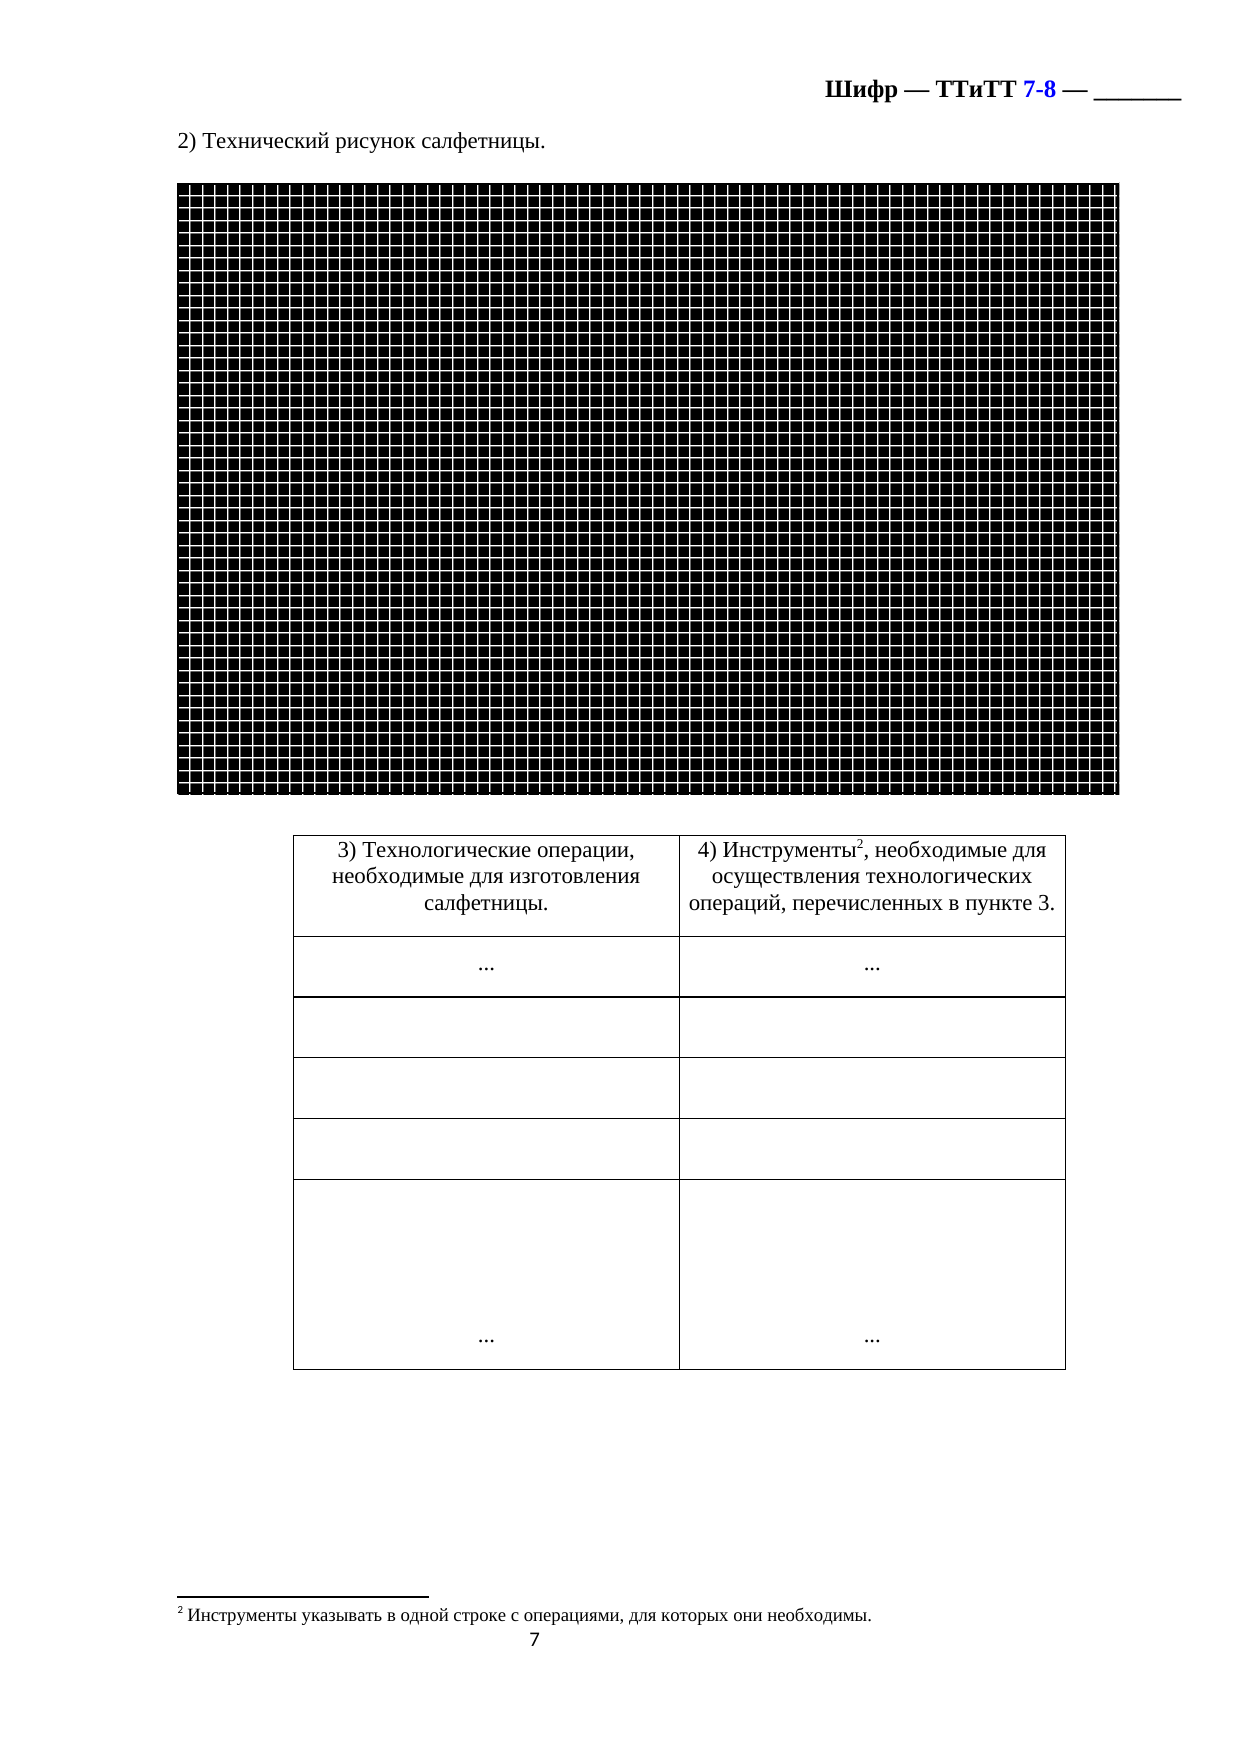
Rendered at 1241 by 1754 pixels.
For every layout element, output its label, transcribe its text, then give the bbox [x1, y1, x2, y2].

text 2) Технический рисунок салфетницы. [177, 127, 1181, 153]
table_cell ... [680, 1180, 1065, 1368]
table_cell [294, 998, 679, 1057]
table_header 4) Инструменты, необходимые для осуществления технологических операций, перечисленных в пункте 3. [680, 836, 1065, 936]
table_cell [680, 998, 1065, 1057]
picture [179, 185, 1117, 792]
table_cell [680, 1119, 1065, 1179]
table_cell ... [294, 1180, 679, 1368]
table_cell [680, 1058, 1065, 1118]
table_header 3) Технологические операции, необходимые для изготовления салфетницы. [294, 836, 679, 936]
table_cell ... [680, 937, 1065, 996]
table_cell ... [294, 937, 679, 996]
table_cell [294, 1119, 679, 1179]
table_cell [294, 1058, 679, 1118]
